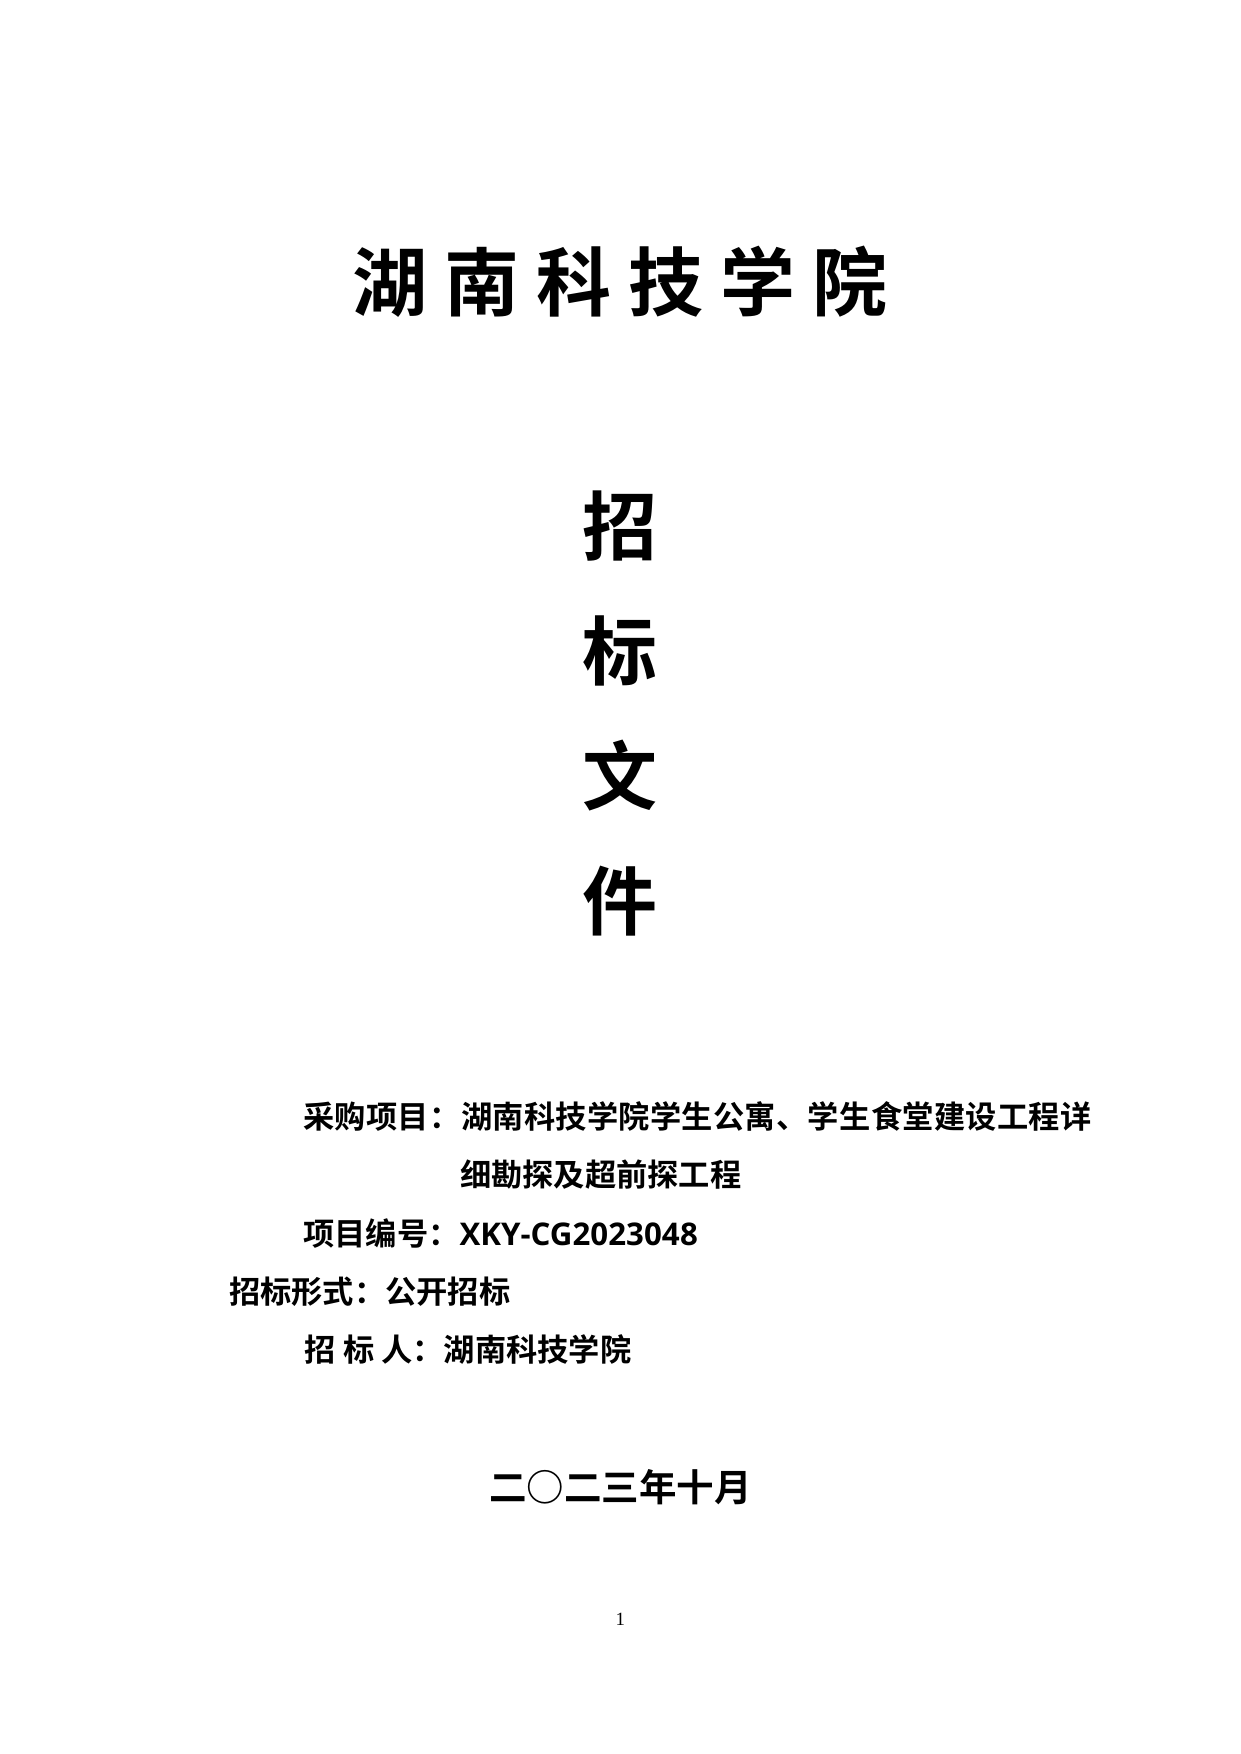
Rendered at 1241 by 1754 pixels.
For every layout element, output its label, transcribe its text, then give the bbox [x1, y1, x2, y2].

text 湖 南 科 技 学 院 [148, 224, 1092, 332]
text 招标形式：公开招标 [148, 1257, 1092, 1315]
text 招 [148, 454, 1092, 579]
text 文 [148, 704, 1092, 829]
text 招 标 人：湖南科技学院 [148, 1315, 1092, 1373]
text 二○二三年十月 [148, 1458, 1092, 1512]
text 件 [148, 829, 1092, 954]
text 标 [148, 579, 1092, 704]
text 采购项目：湖南科技学院学生公寓、学生食堂建设工程详细勘探及超前探工程 [303, 1082, 1092, 1198]
text 项目编号：XKY-CG2023048 [303, 1198, 1092, 1257]
